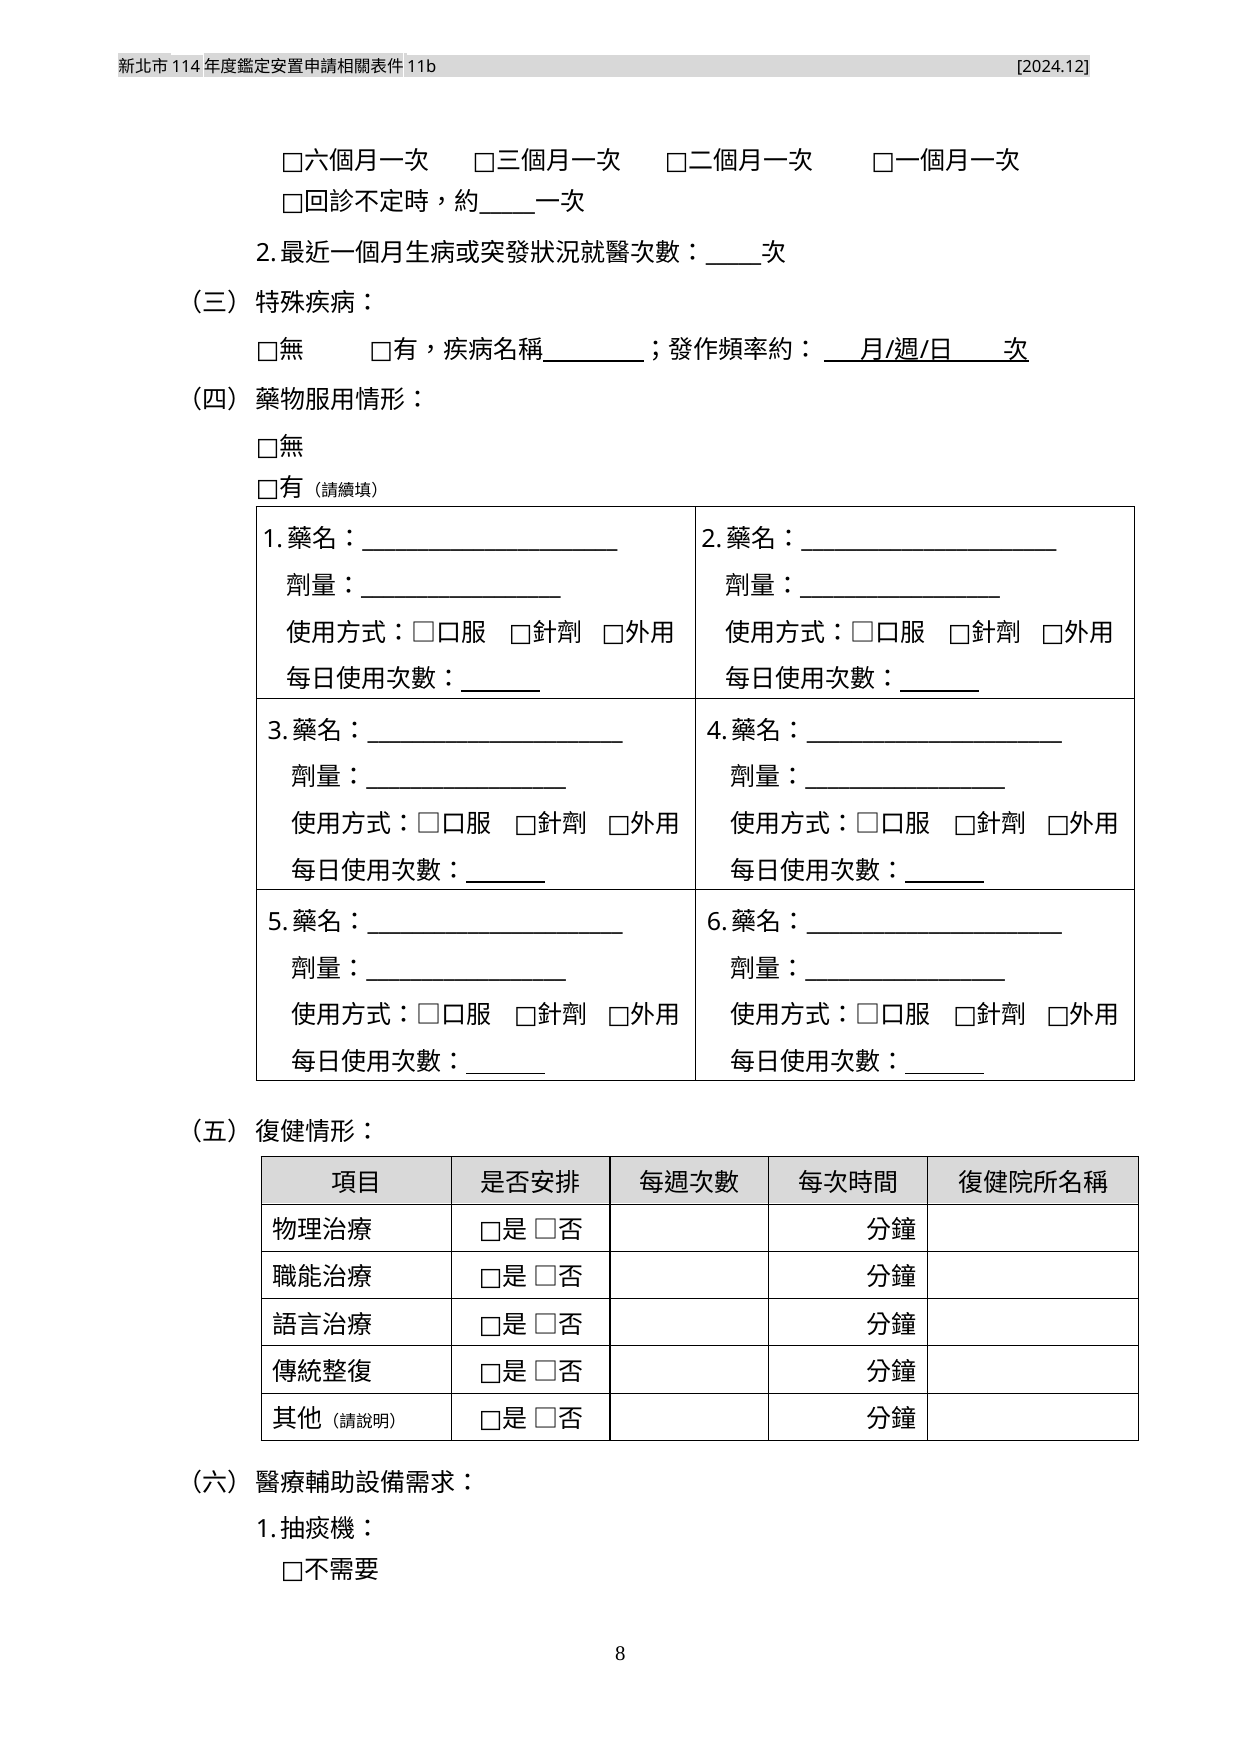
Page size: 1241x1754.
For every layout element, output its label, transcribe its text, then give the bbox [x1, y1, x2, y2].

table_cell 分鐘 [769, 1252, 927, 1298]
table_header 項目 [262, 1157, 451, 1203]
text □無 [256, 424, 1122, 465]
list 最近一個月生病或突發狀況就醫次數：_____次 [256, 230, 1122, 271]
table_cell 分鐘 [769, 1299, 927, 1345]
table_cell □是 □否 [452, 1346, 609, 1393]
table_cell [928, 1205, 1138, 1251]
table_cell 傳統整復 [262, 1346, 451, 1393]
text □不需要 [281, 1547, 1122, 1588]
text □回診不定時，約_____一次 [281, 179, 1122, 220]
table_header 每週次數 [611, 1157, 768, 1203]
table_cell [928, 1299, 1138, 1345]
table_cell [611, 1394, 768, 1440]
table_cell [611, 1252, 768, 1298]
text □無 □有，疾病名稱 ；發作頻率約： 月/週/日 次 [256, 327, 1122, 368]
table_cell [611, 1205, 768, 1251]
table_cell 藥名：_______________________ 劑量：__________________ 使用方式：□口服 □針劑 □外用 每日使用次數： [257, 890, 695, 1080]
table_cell □是 □否 [452, 1394, 609, 1440]
text □有（請續填） [256, 465, 1122, 506]
list 藥物服用情形： [177, 377, 1122, 418]
table_cell [928, 1394, 1138, 1440]
table_cell □是 □否 [452, 1205, 609, 1251]
table_cell 物理治療 [262, 1205, 451, 1251]
text □六個月一次 □三個月一次 □二個月一次 □一個月一次 [281, 138, 1122, 179]
list 抽痰機： [256, 1506, 1122, 1547]
table_header 每次時間 [769, 1157, 927, 1203]
table_cell [928, 1252, 1138, 1298]
table_cell 藥名：_______________________ 劑量：__________________ 使用方式：□口服 □針劑 □外用 每日使用次數： [696, 699, 1134, 889]
table_cell 語言治療 [262, 1299, 451, 1345]
table_cell □是 □否 [452, 1252, 609, 1298]
table_header 藥名：_______________________ 劑量：__________________ 使用方式：□口服 □針劑 □外用 每日使用次數： [257, 507, 695, 697]
list 特殊疾病： [177, 280, 1122, 321]
table_cell [928, 1346, 1138, 1393]
table_cell 分鐘 [769, 1394, 927, 1440]
table_cell [611, 1299, 768, 1345]
table_cell 藥名：_______________________ 劑量：__________________ 使用方式：□口服 □針劑 □外用 每日使用次數： [257, 699, 695, 889]
table_header 是否安排 [452, 1157, 609, 1203]
table_cell [611, 1346, 768, 1393]
list 復健情形： [177, 1109, 1122, 1151]
table_cell 藥名：_______________________ 劑量：__________________ 使用方式：□口服 □針劑 □外用 每日使用次數： [696, 890, 1134, 1080]
table_header 復健院所名稱 [928, 1157, 1138, 1203]
list 醫療輔助設備需求： [177, 1460, 1122, 1501]
table_cell 其他（請說明） [262, 1394, 451, 1440]
table_header 藥名：_______________________ 劑量：__________________ 使用方式：□口服 □針劑 □外用 每日使用次數： [696, 507, 1134, 697]
table_cell 分鐘 [769, 1346, 927, 1393]
table_cell 分鐘 [769, 1205, 927, 1251]
table_cell 職能治療 [262, 1252, 451, 1298]
table_cell □是 □否 [452, 1299, 609, 1345]
